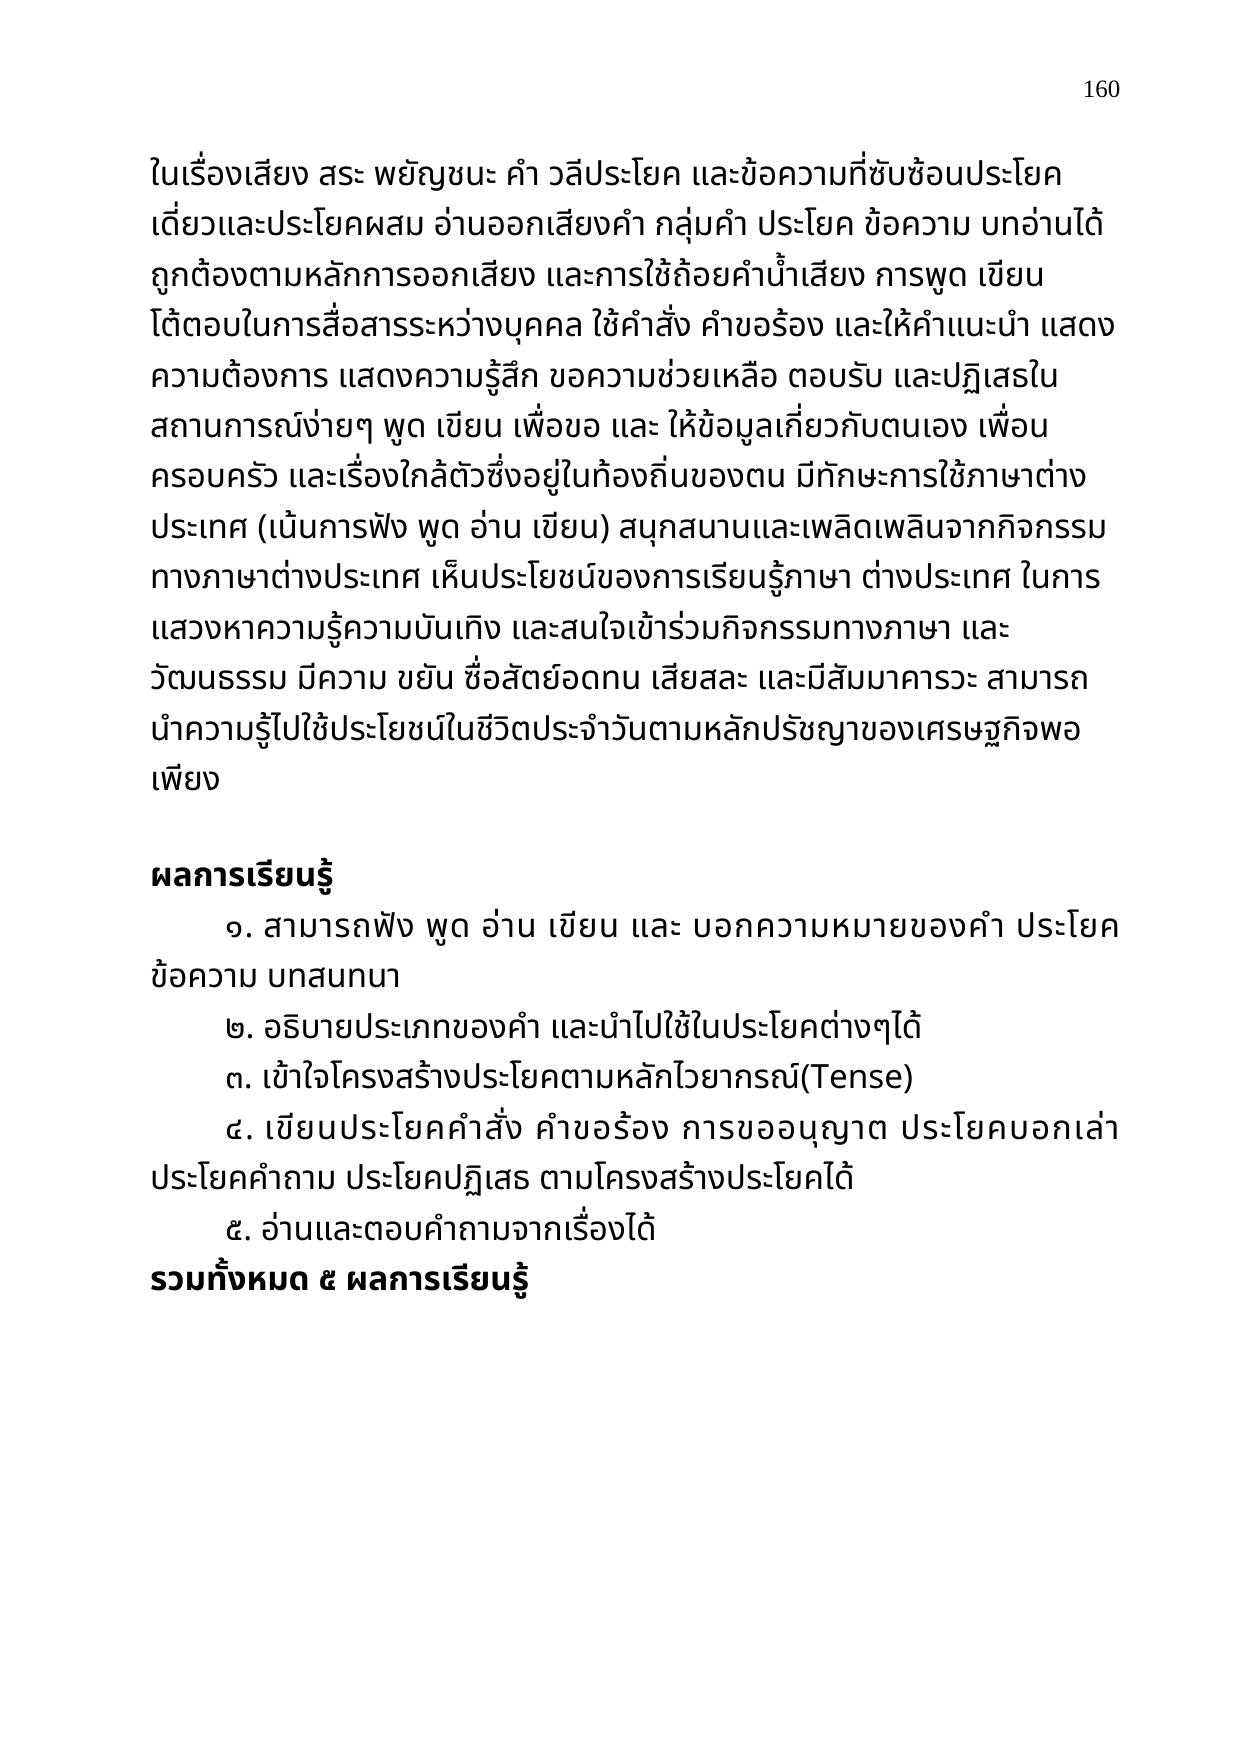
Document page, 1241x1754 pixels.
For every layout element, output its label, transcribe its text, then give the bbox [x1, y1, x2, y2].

text ๒. อธิบายประเภทของคำ และนำไปใช้ในประโยคต่างๆได้ [150, 1002, 1120, 1053]
text ๔. เขียนประโยคคำสั่ง คำขอร้อง การขออนุญาต ประโยคบอกเล่า ประโยคคำถาม ประโยคปฏิเสธ ตามโครงสร้างประโยคได้ [150, 1104, 1120, 1205]
text รวมทั้งหมด ๕ ผลการเรียนรู้ [150, 1255, 1120, 1306]
text ผลการเรียนรู้ [150, 851, 1120, 901]
text ๑. สามารถฟัง พูด อ่าน เขียน และ บอกความหมายของคำ ประโยค ข้อความ บทสนทนา [150, 901, 1120, 1002]
text ๓. เข้าใจโครงสร้างประโยคตามหลักไวยากรณ์(Tense) [150, 1053, 1120, 1104]
text ๕. อ่านและตอบคำถามจากเรื่องได้ [150, 1205, 1120, 1255]
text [150, 150, 1120, 806]
